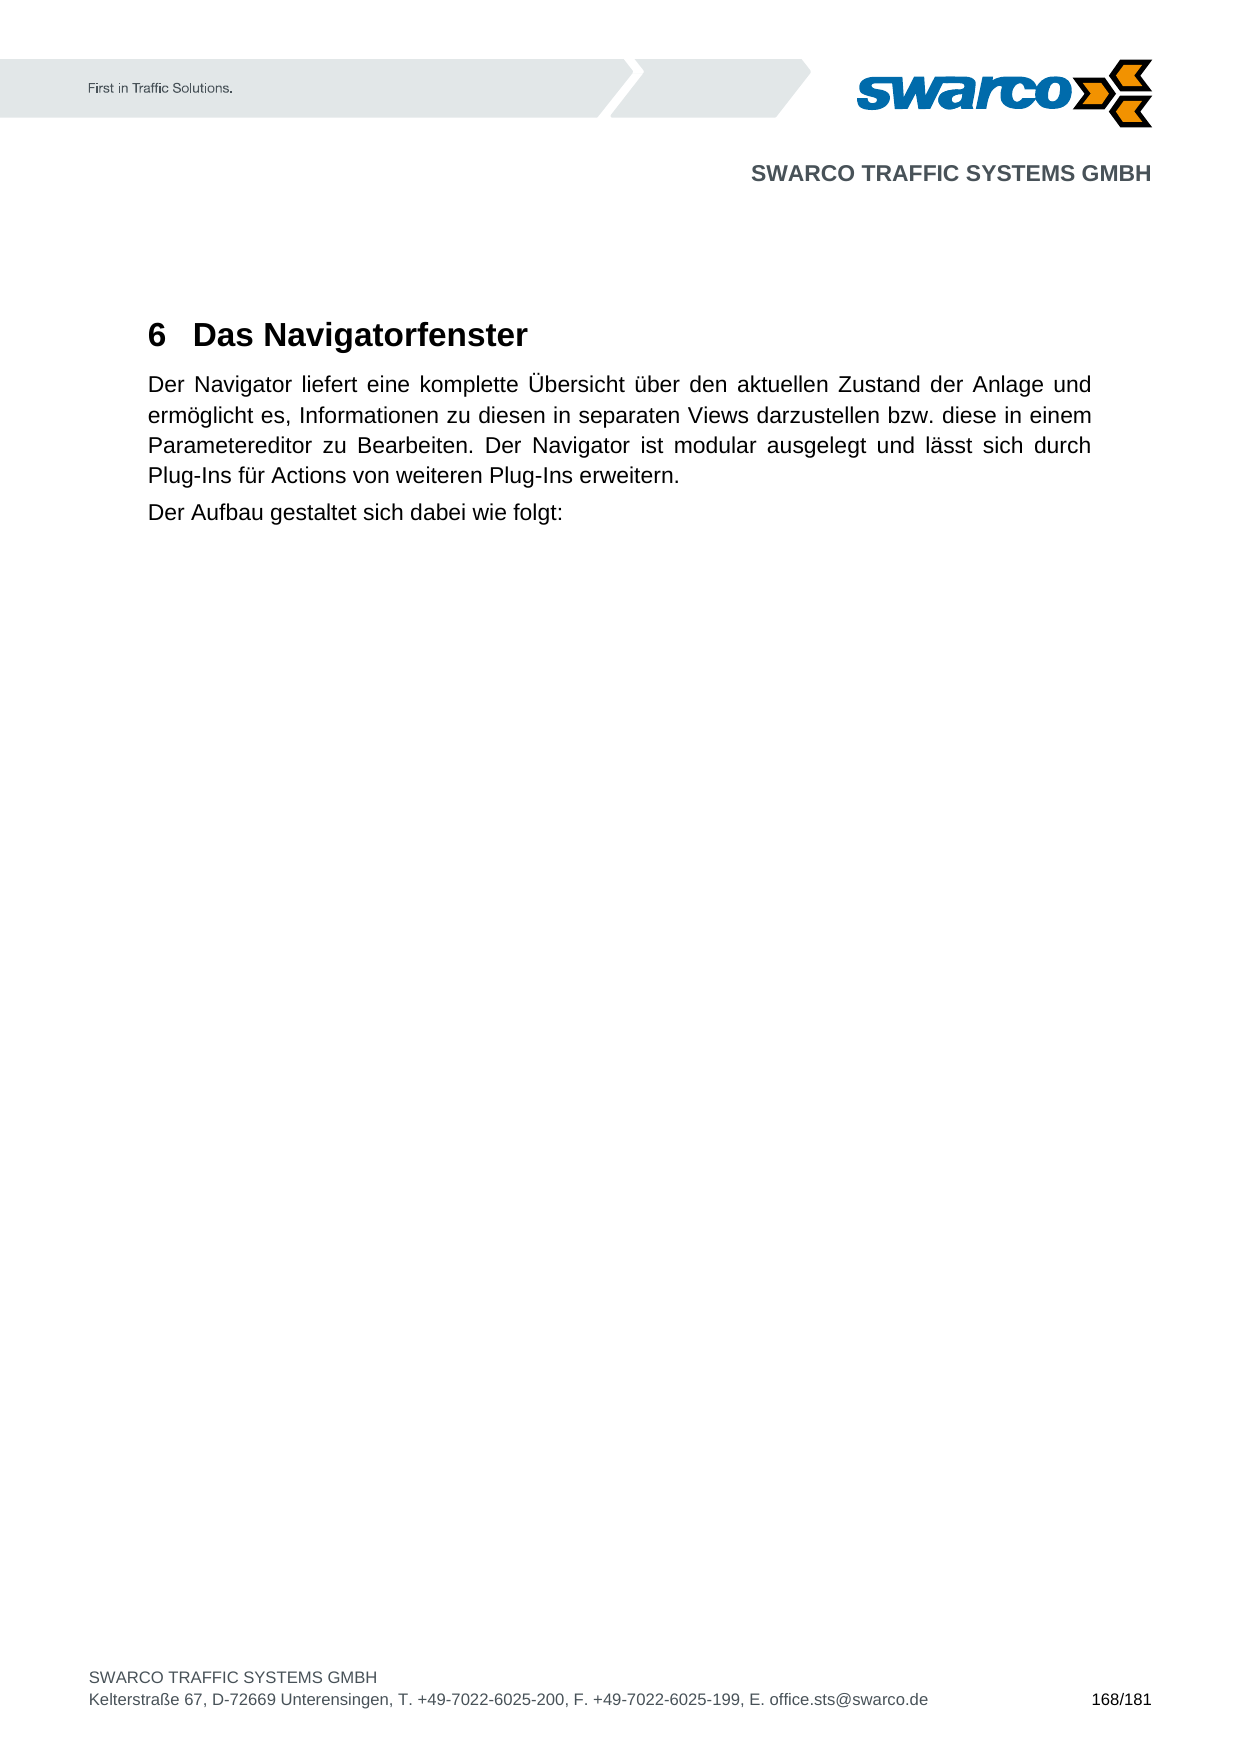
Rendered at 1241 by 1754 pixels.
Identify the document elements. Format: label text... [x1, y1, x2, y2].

text Der Aufbau gestaltet sich dabei wie folgt: [148, 498, 1092, 525]
text Der Navigator liefert eine komplette Übersicht über den aktuellen Zustand der Anlage und ermöglicht es, Informationen zu diesen in separaten Views darzustellen bzw. diese in einem Parametereditor zu Bearbeiten. Der Navigator ist modular ausgelegt und lässt sich durch Plug-Ins für Actions von weiteren Plug-Ins erweitern. [148, 371, 1092, 488]
subtitle Das Navigatorfenster [148, 315, 1092, 353]
